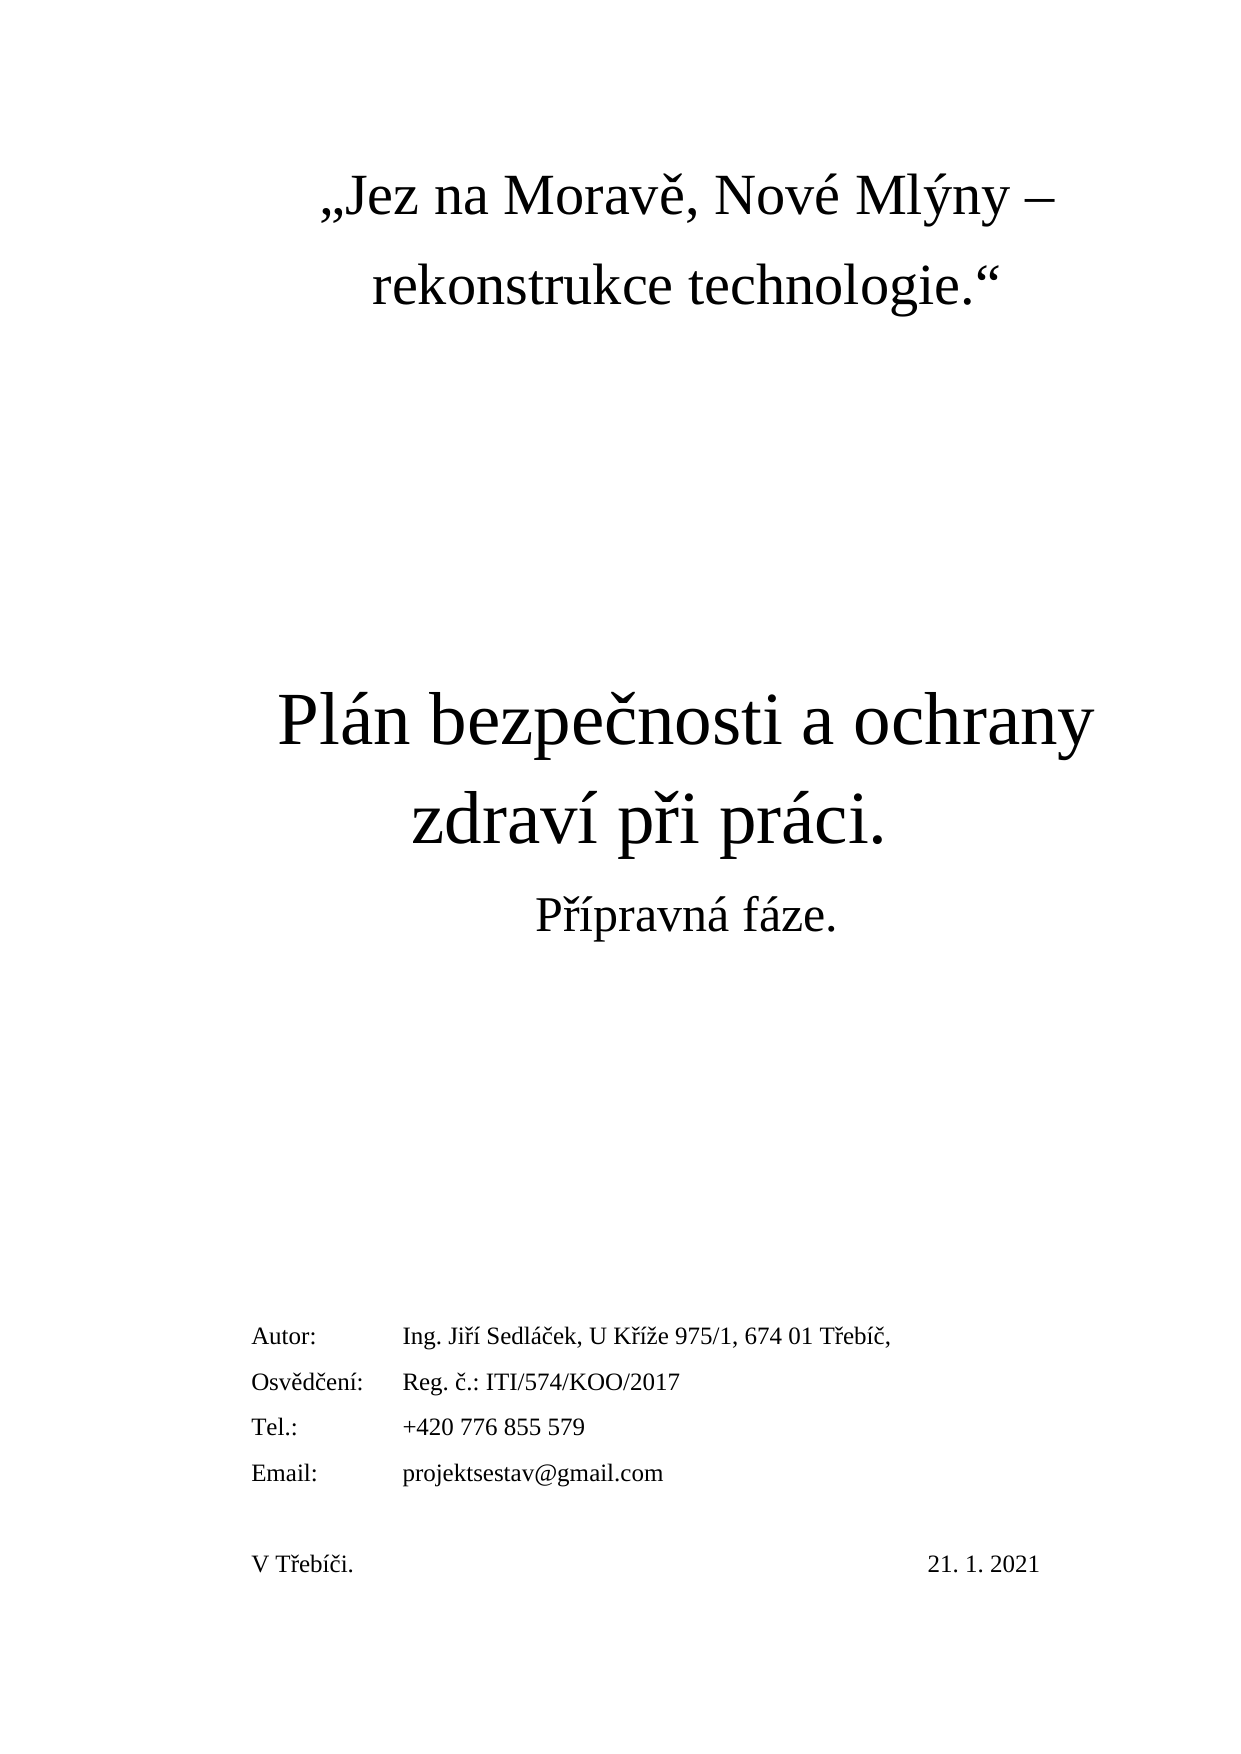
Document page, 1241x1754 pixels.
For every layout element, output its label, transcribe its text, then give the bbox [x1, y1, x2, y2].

text Plán bezpečnosti a ochrany zdraví při práci. [177, 674, 1122, 860]
text „Jez na Moravě, Nové Mlýny – [177, 160, 1122, 227]
text Tel.: +420 776 855 579 [177, 1412, 1122, 1441]
text Osvědčení: Reg. č.: ITI/574/KOO/2017 [177, 1367, 1122, 1395]
text Autor: Ing. Jiří Sedláček, U Kříže 975/1, 674 01 Třebíč, [177, 1321, 1122, 1350]
text rekonstrukce technologie.“ [177, 250, 1122, 317]
text Email: projektsestav@gmail.com [177, 1458, 1122, 1486]
text V Třebíči. 21. 1. 2021 [177, 1549, 1122, 1577]
text Přípravná fáze. [177, 885, 1122, 943]
